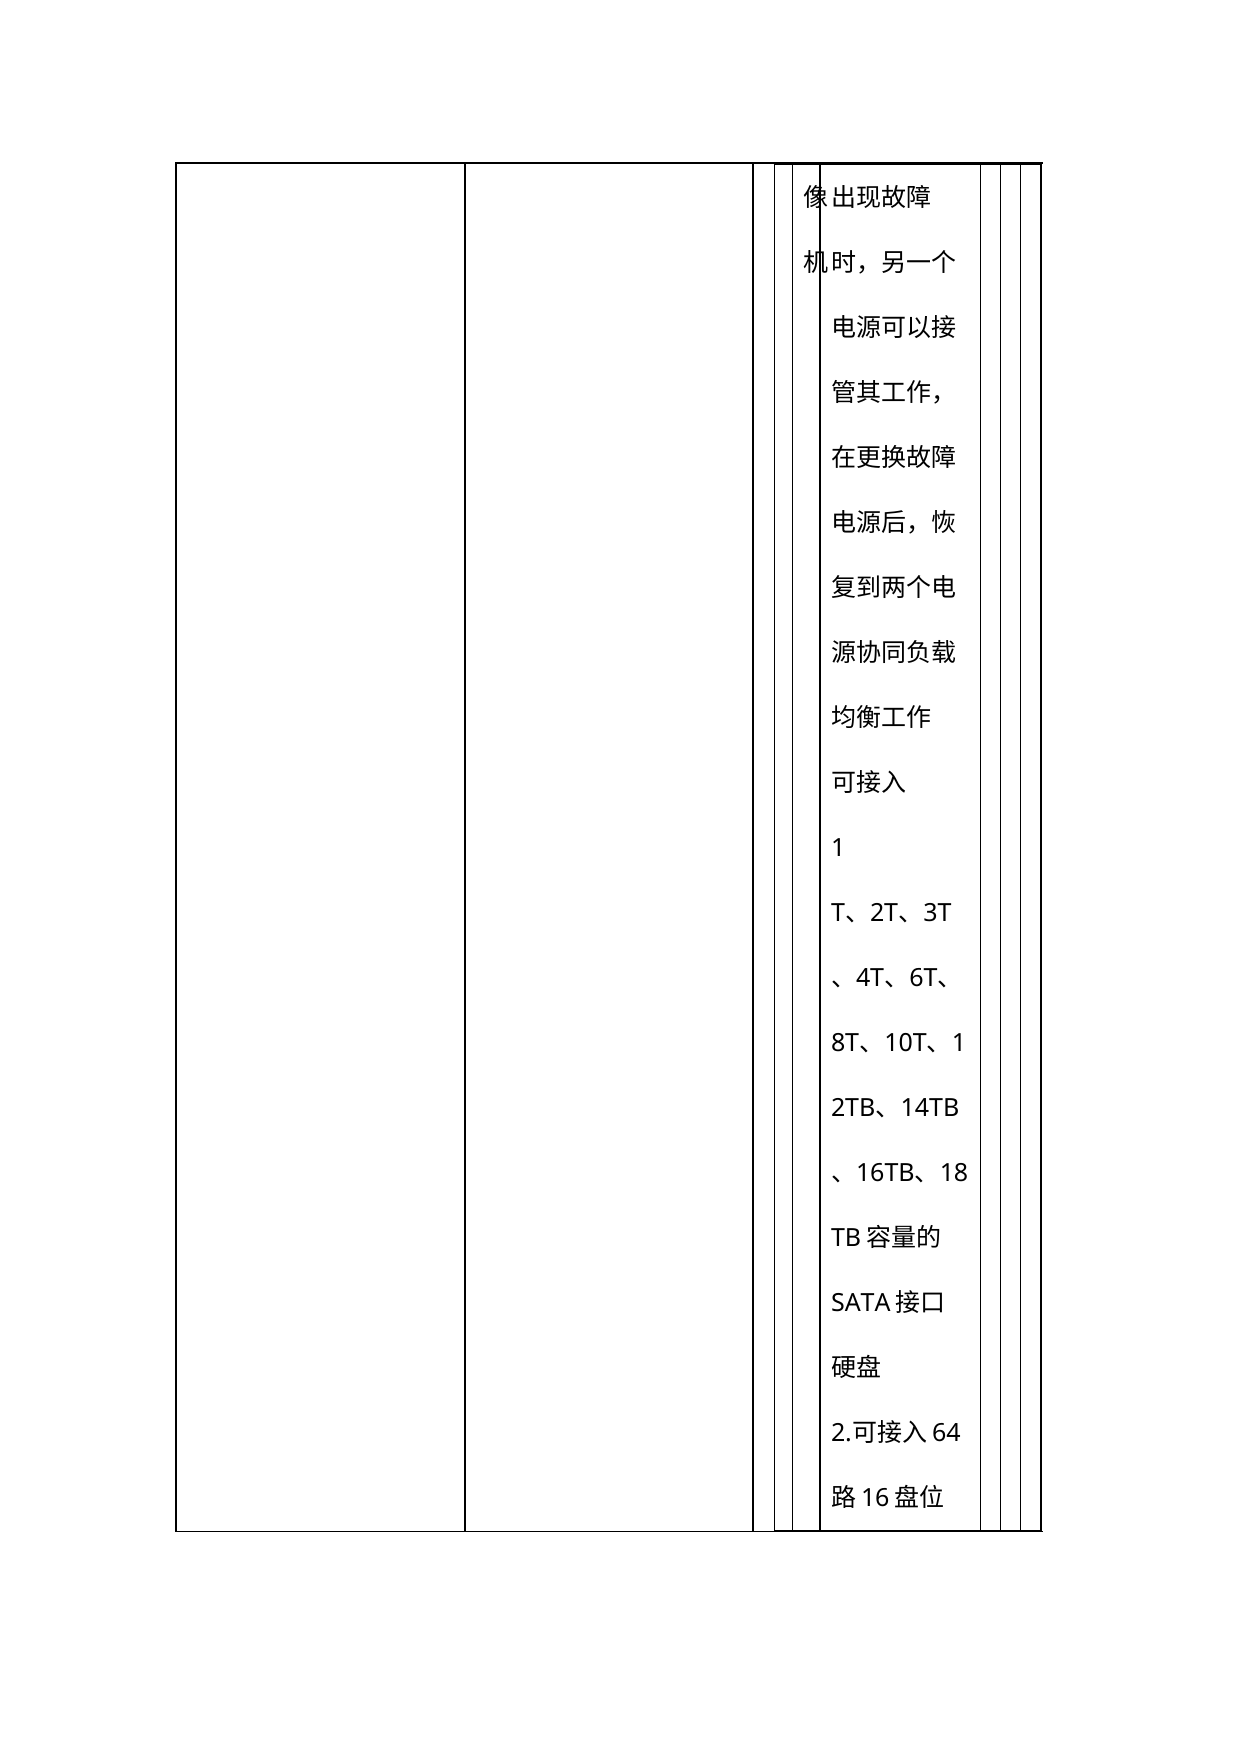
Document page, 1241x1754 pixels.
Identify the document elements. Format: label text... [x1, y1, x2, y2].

table_cell 1 [177, 164, 464, 1531]
table_cell ★ [466, 164, 752, 1531]
table_cell [775, 165, 792, 1530]
table_cell [981, 165, 1000, 1530]
table_cell [793, 165, 819, 1530]
table_cell [1021, 165, 1040, 1530]
table_cell [754, 164, 774, 1531]
table_cell [1001, 165, 1020, 1530]
table_cell [821, 165, 980, 1530]
